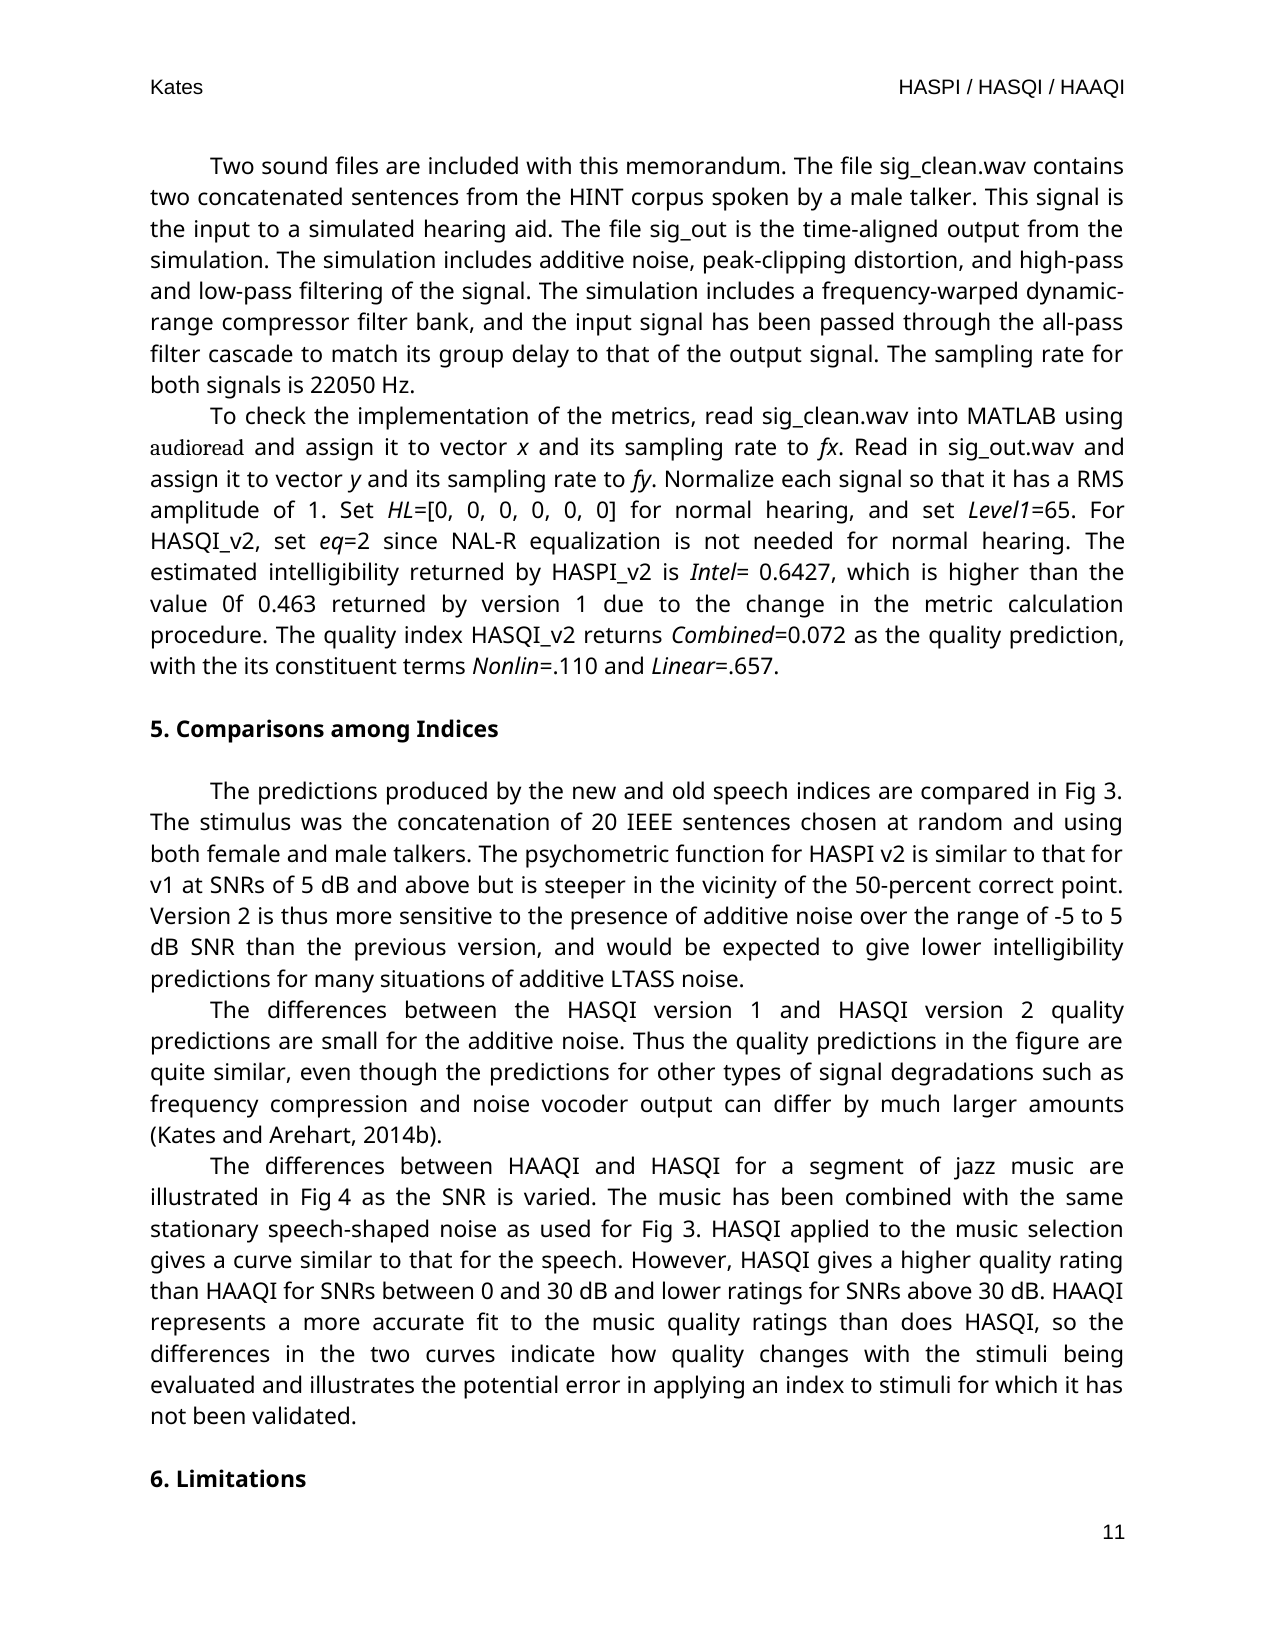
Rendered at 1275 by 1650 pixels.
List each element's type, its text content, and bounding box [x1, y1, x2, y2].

text 6. Limitations [150, 1462, 1125, 1494]
text 5. Comparisons among Indices [150, 712, 1125, 744]
text The differences between the HASQI version 1 and HASQI version 2 quality predictions are small for the additive noise. Thus the quality predictions in the figure are quite similar, even though the predictions for other types of signal degradations such as frequency compression and noise vocoder output can differ by much larger amounts (Kates and Arehart, 2014b). [150, 994, 1125, 1150]
text Two sound files are included with this memorandum. The file sig_clean.wav contains two concatenated sentences from the HINT corpus spoken by a male talker. This signal is the input to a simulated hearing aid. The file sig_out is the time-aligned output from the simulation. The simulation includes additive noise, peak-clipping distortion, and high-pass and low-pass filtering of the signal. The simulation includes a frequency-warped dynamic-range compressor filter bank, and the input signal has been passed through the all-pass filter cascade to match its group delay to that of the output signal. The sampling rate for both signals is 22050 Hz. [150, 150, 1125, 400]
text To check the implementation of the metrics, read sig_clean.wav into MATLAB using audioread and assign it to vector x and its sampling rate to fx. Read in sig_out.wav and assign it to vector y and its sampling rate to fy. Normalize each signal so that it has a RMS amplitude of 1. Set HL=[0, 0, 0, 0, 0, 0] for normal hearing, and set Level1=65. For HASQI_v2, set eq=2 since NAL-R equalization is not needed for normal hearing. The estimated intelligibility returned by HASPI_v2 is Intel= 0.6427, which is higher than the value 0f 0.463 returned by version 1 due to the change in the metric calculation procedure. The quality index HASQI_v2 returns Combined=0.072 as the quality prediction, with the its constituent terms Nonlin=.110 and Linear=.657. [150, 400, 1125, 681]
text The differences between HAAQI and HASQI for a segment of jazz music are illustrated in Fig 4 as the SNR is varied. The music has been combined with the same stationary speech-shaped noise as used for Fig 3. HASQI applied to the music selection gives a curve similar to that for the speech. However, HASQI gives a higher quality rating than HAAQI for SNRs between 0 and 30 dB and lower ratings for SNRs above 30 dB. HAAQI represents a more accurate fit to the music quality ratings than does HASQI, so the differences in the two curves indicate how quality changes with the stimuli being evaluated and illustrates the potential error in applying an index to stimuli for which it has not been validated. [150, 1150, 1125, 1431]
text The predictions produced by the new and old speech indices are compared in Fig 3. The stimulus was the concatenation of 20 IEEE sentences chosen at random and using both female and male talkers. The psychometric function for HASPI v2 is similar to that for v1 at SNRs of 5 dB and above but is steeper in the vicinity of the 50-percent correct point. Version 2 is thus more sensitive to the presence of additive noise over the range of -5 to 5 dB SNR than the previous version, and would be expected to give lower intelligibility predictions for many situations of additive LTASS noise. [150, 775, 1125, 994]
